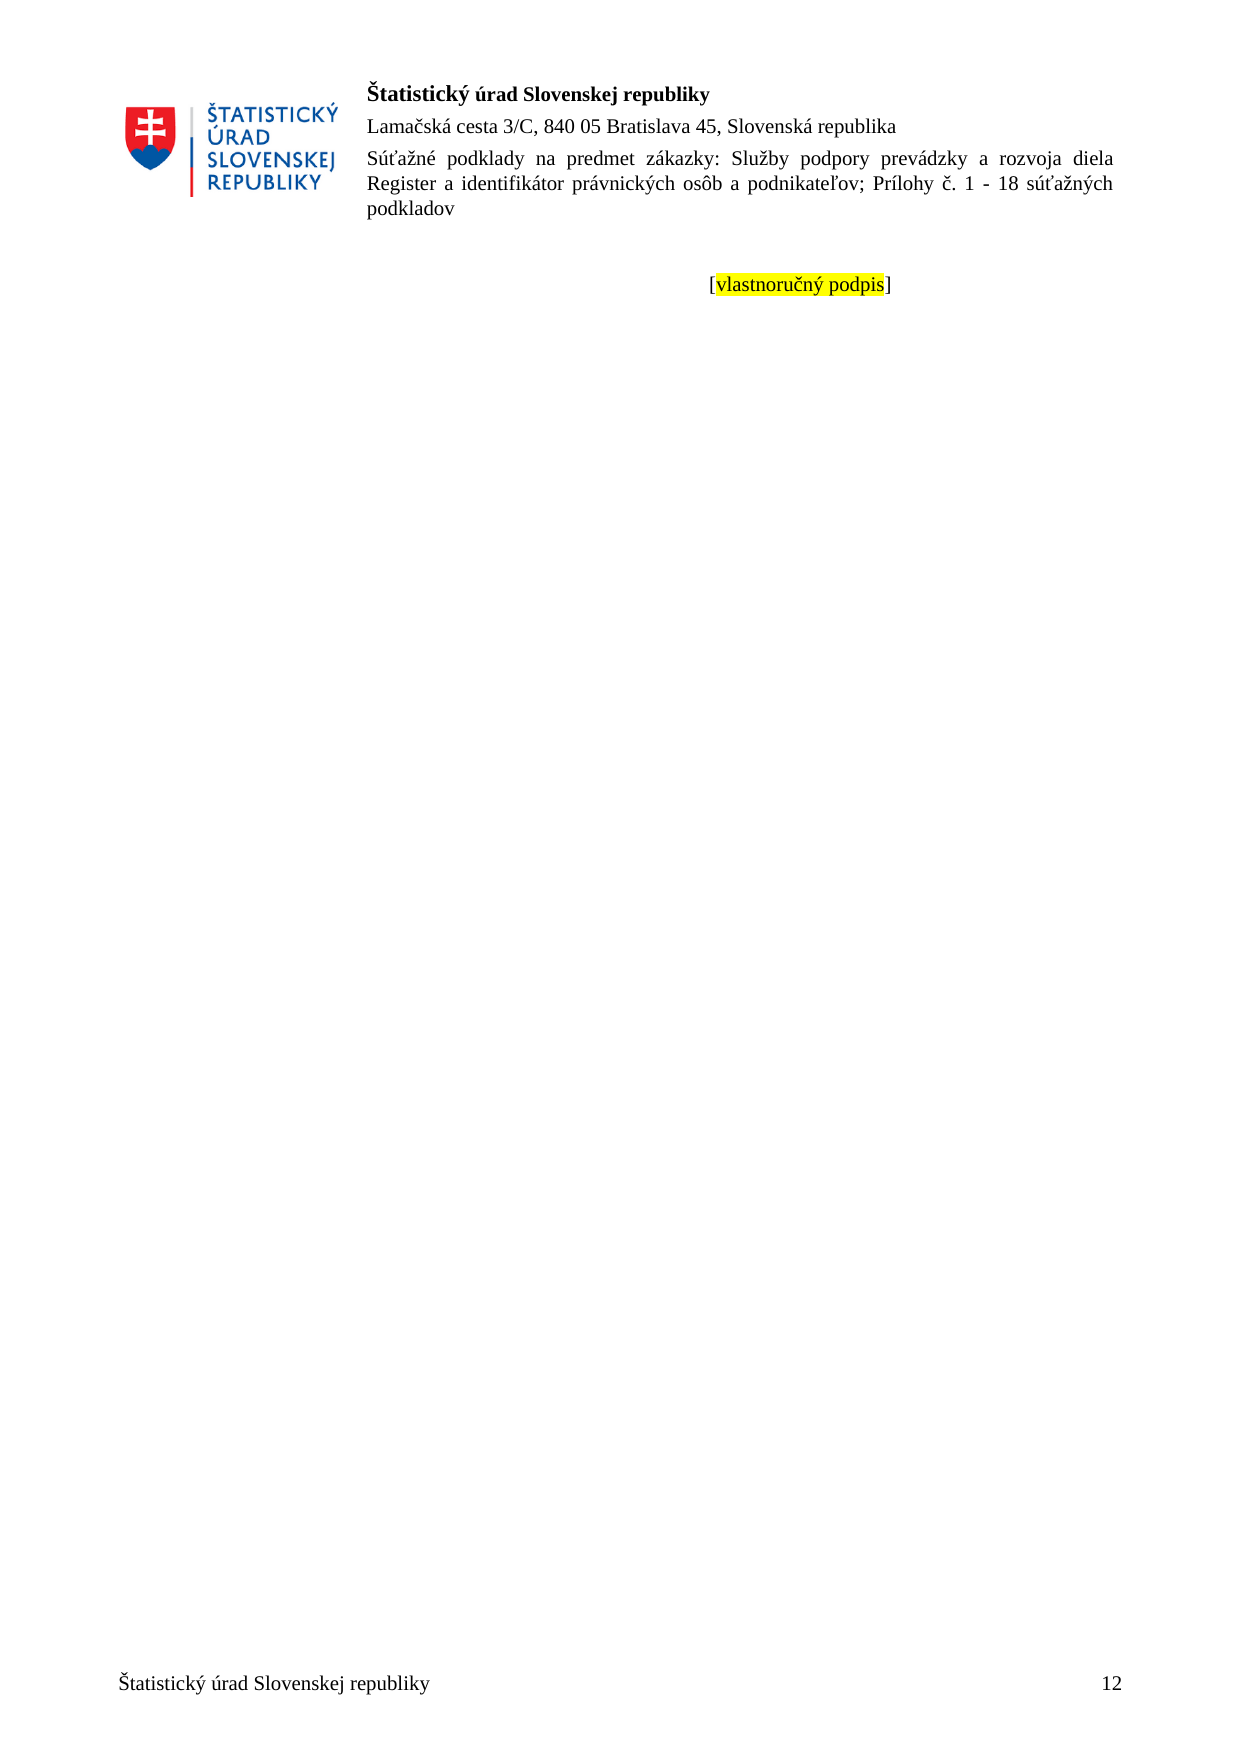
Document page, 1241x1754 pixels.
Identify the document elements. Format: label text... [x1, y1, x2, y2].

text [vlastnoručný podpis] [118, 272, 1122, 296]
picture [125, 102, 338, 197]
